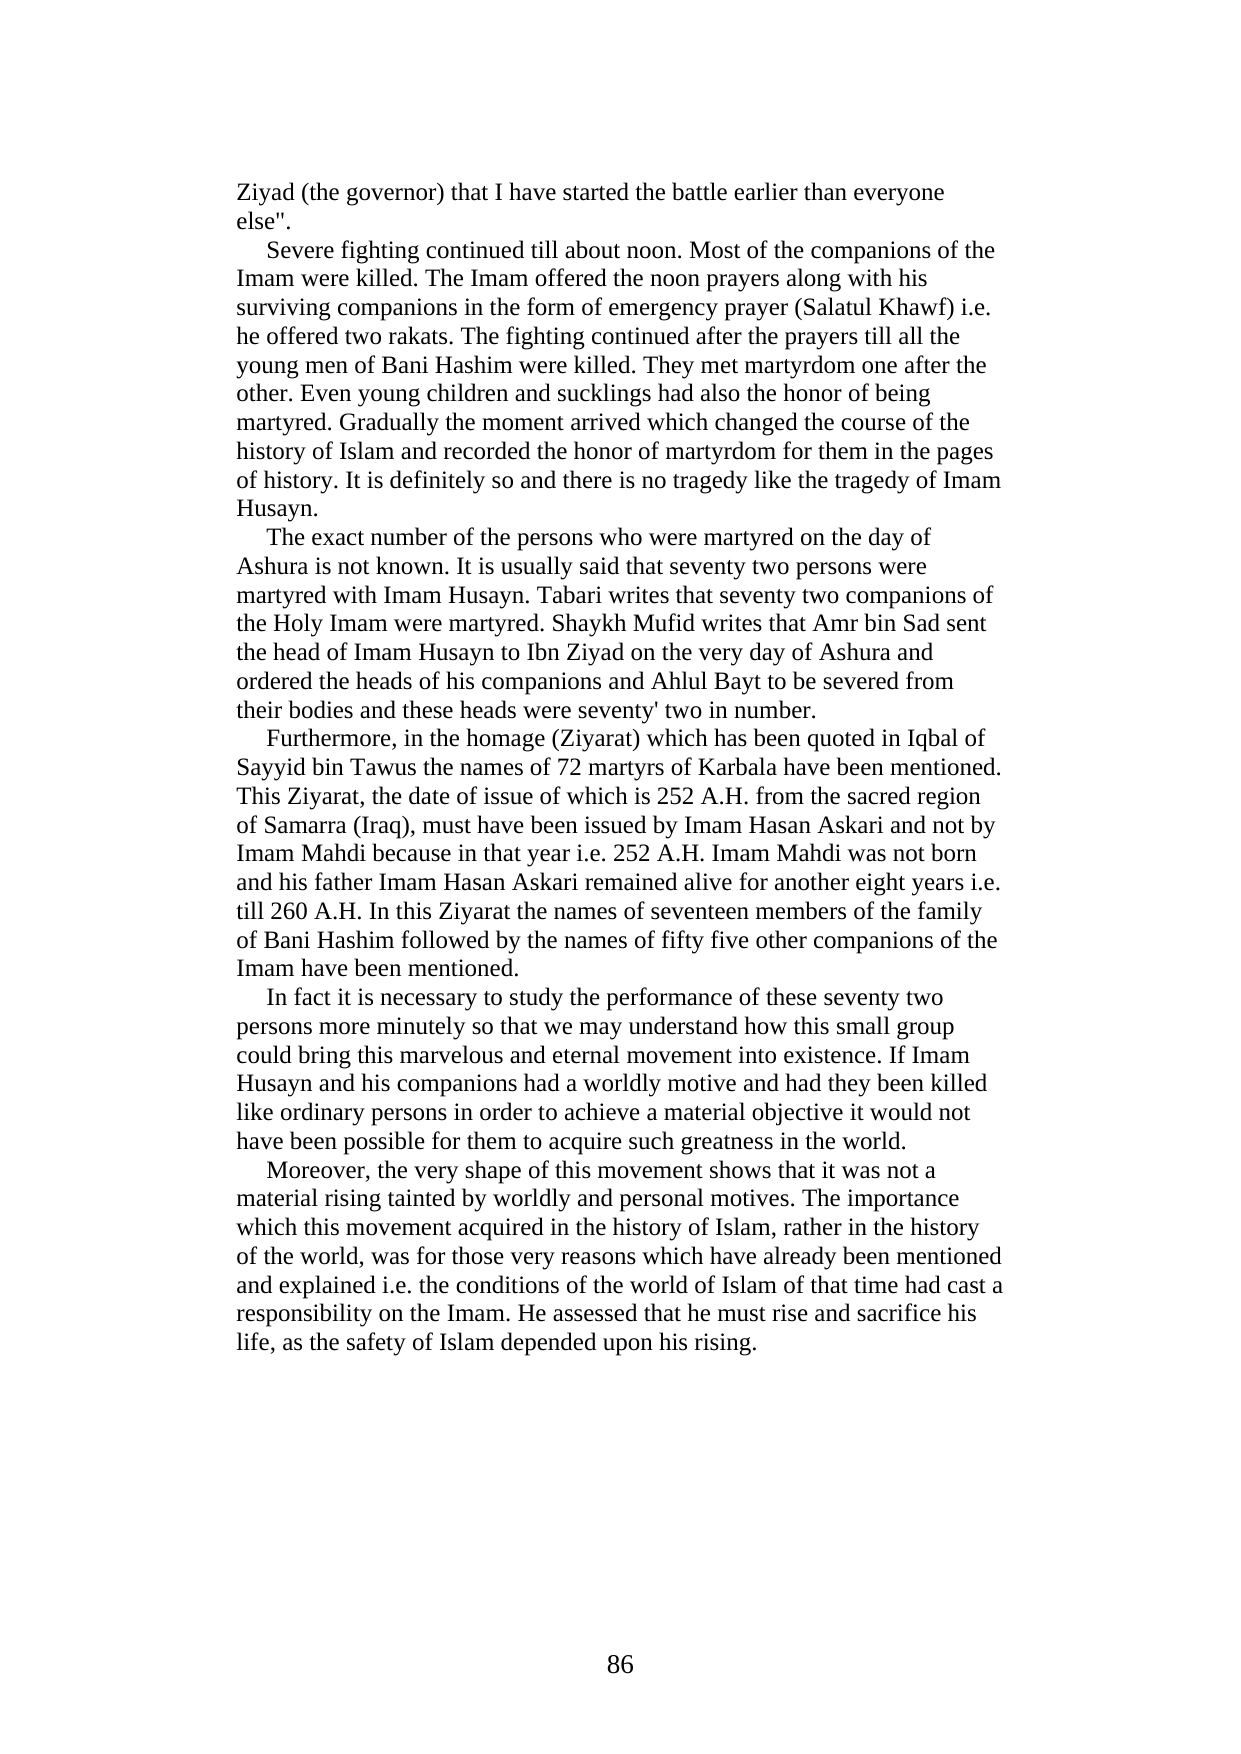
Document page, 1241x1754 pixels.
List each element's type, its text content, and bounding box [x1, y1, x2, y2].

text The exact number of the persons who were martyred on the day of Ashura is not known. It is usually said that seventy two persons were martyred with Imam Husayn. Tabari writes that seventy two companions of the Holy Imam were martyred. Shaykh Mufid writes that Amr bin Sad sent the head of Imam Husayn to Ibn Ziyad on the very day of Ashura and ordered the heads of his companions and Ahlul Bayt to be severed from their bodies and these heads were seventy' two in number. [236, 522, 1004, 723]
text In fact it is necessary to study the performance of these seventy two persons more minutely so that we may understand how this small group could bring this marvelous and eternal movement into existence. If Imam Husayn and his companions had a worldly motive and had they been killed like ordinary persons in order to achieve a material objective it would not have been possible for them to acquire such greatness in the world. [236, 982, 1004, 1155]
text Moreover, the very shape of this movement shows that it was not a material rising tainted by worldly and personal motives. The importance which this movement acquired in the history of Islam, rather in the history of the world, was for those very reasons which have already been mentioned and explained i.e. the conditions of the world of Islam of that time had cast a responsibility on the Imam. He assessed that he must rise and sacrifice his life, as the safety of Islam depended upon his rising. [236, 1155, 1004, 1356]
text Ziyad (the governor) that I have started the battle earlier than everyone else". [236, 177, 1004, 235]
text Severe fighting continued till about noon. Most of the companions of the Imam were killed. The Imam offered the noon prayers along with his surviving companions in the form of emergency prayer (Salatul Khawf) i.e. he offered two rakats. The fighting continued after the prayers till all the young men of Bani Hashim were killed. They met martyrdom one after the other. Even young children and sucklings had also the honor of being martyred. Gradually the moment arrived which changed the course of the history of Islam and recorded the honor of martyrdom for them in the pages of history. It is definitely so and there is no tragedy like the tragedy of Imam Husayn. [236, 235, 1004, 522]
text Furthermore, in the homage (Ziyarat) which has been quoted in Iqbal of Sayyid bin Tawus the names of 72 martyrs of Karbala have been mentioned. This Ziyarat, the date of issue of which is 252 A.H. from the sacred region of Samarra (Iraq), must have been issued by Imam Hasan Askari and not by Imam Mahdi because in that year i.e. 252 A.H. Imam Mahdi was not born and his father Imam Hasan Askari remained alive for another eight years i.e. till 260 A.H. In this Ziyarat the names of seventeen members of the family of Bani Hashim followed by the names of fifty five other companions of the Imam have been mentioned. [236, 723, 1004, 982]
